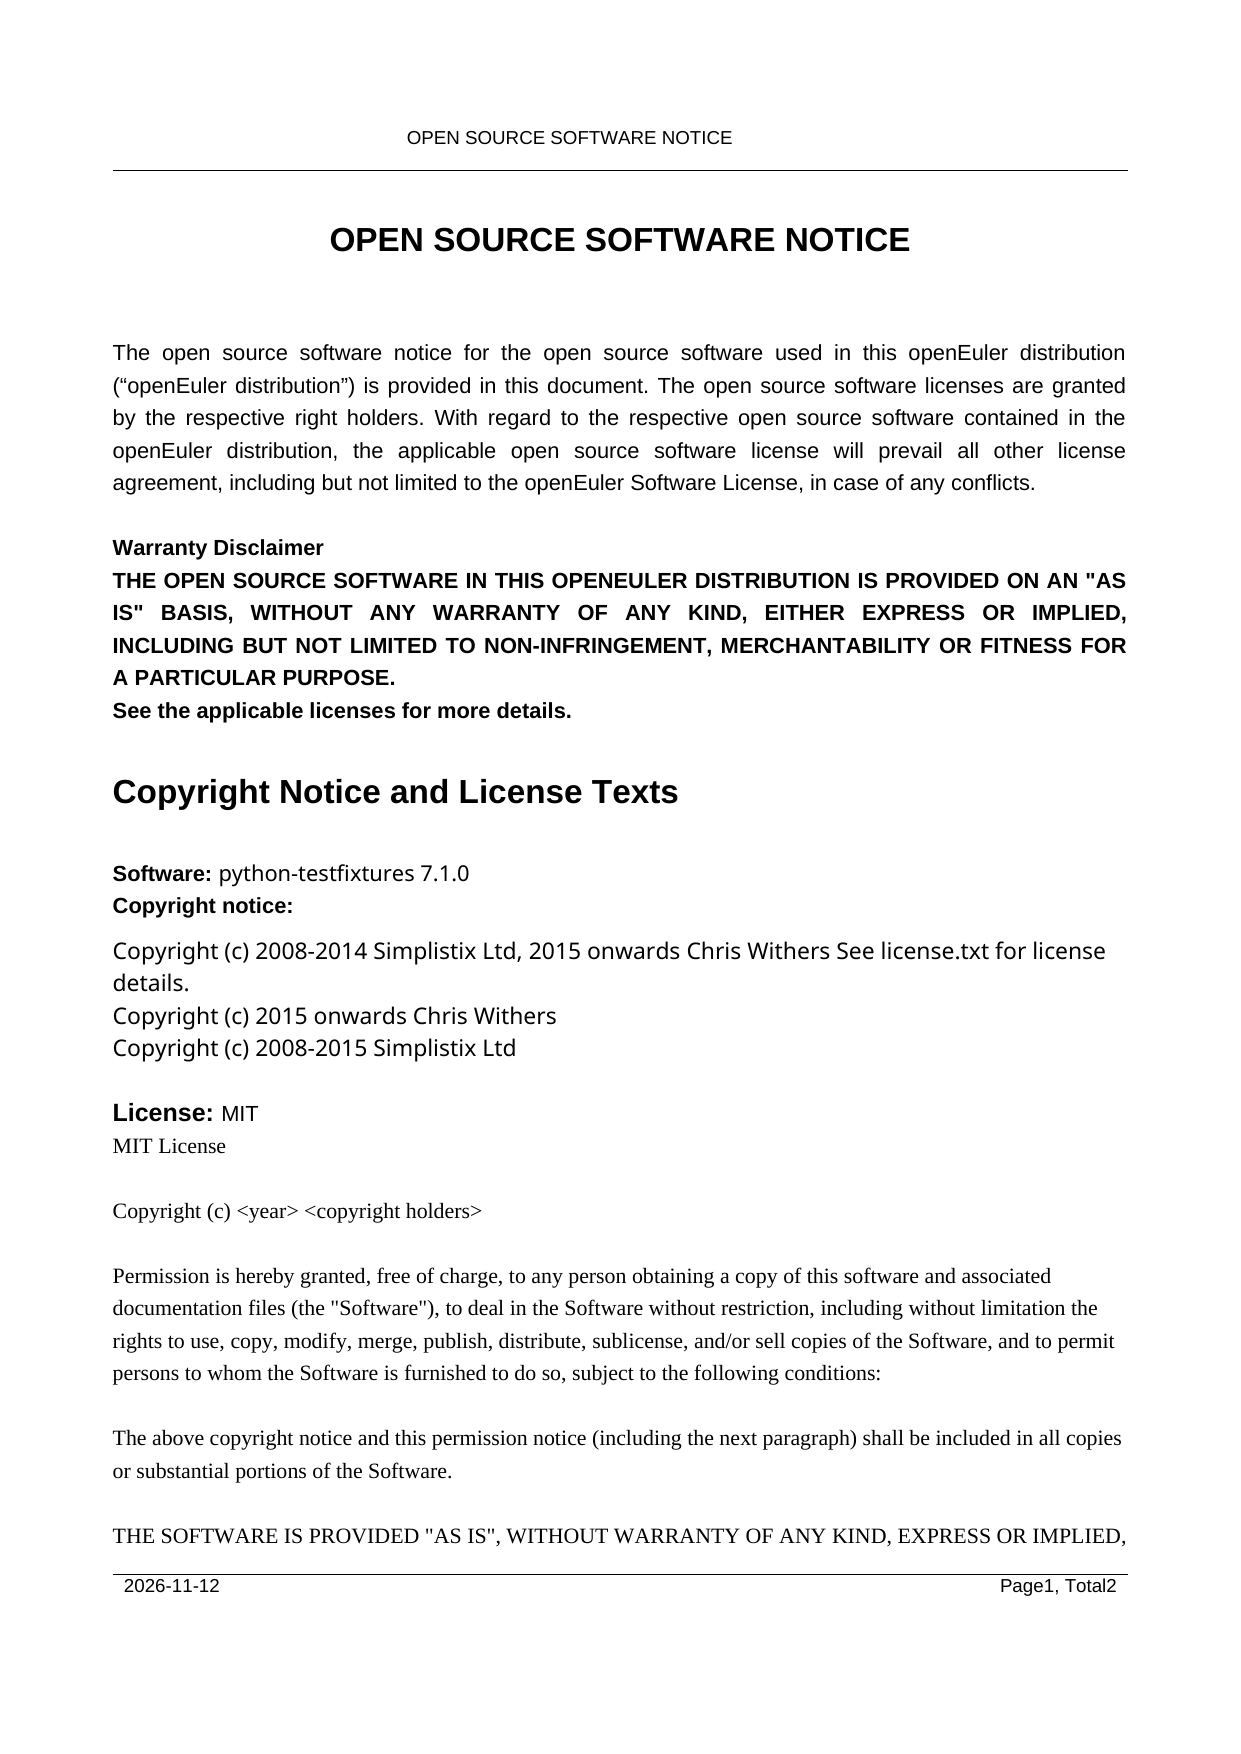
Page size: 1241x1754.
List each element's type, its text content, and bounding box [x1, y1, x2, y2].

text The open source software notice for the open source software used in this openEuler distribution (“openEuler distribution”) is provided in this document. The open source software licenses are granted by the respective right holders. With regard to the respective open source software contained in the openEuler distribution, the applicable open source software license will prevail all other license agreement, including but not limited to the openEuler Software License, in case of any conflicts. [112, 336, 1128, 499]
text THE OPEN SOURCE SOFTWARE IN THIS OPENEULER DISTRIBUTION IS PROVIDED ON AN "AS IS" BASIS, WITHOUT ANY WARRANTY OF ANY KIND, EITHER EXPRESS OR IMPLIED, INCLUDING BUT NOT LIMITED TO NON-INFRINGEMENT, MERCHANTABILITY OR FITNESS FOR A PARTICULAR PURPOSE. See the applicable licenses for more details. [112, 564, 1128, 726]
title Software: python-testfixtures 7.1.0 [112, 856, 1128, 889]
text Copyright notice: [112, 889, 1128, 921]
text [112, 1129, 1128, 1551]
text Copyright (c) 2008-2014 Simplistix Ltd, 2015 onwards Chris Withers See license.txt for license details. Copyright (c) 2015 onwards Chris Withers Copyright (c) 2008-2015 Simplistix Ltd [112, 934, 1128, 1096]
text Warranty Disclaimer [112, 531, 1128, 564]
text License: MIT [112, 1096, 1128, 1129]
text Copyright Notice and License Texts [112, 759, 1128, 824]
text OPEN SOURCE SOFTWARE NOTICE [112, 206, 1128, 271]
